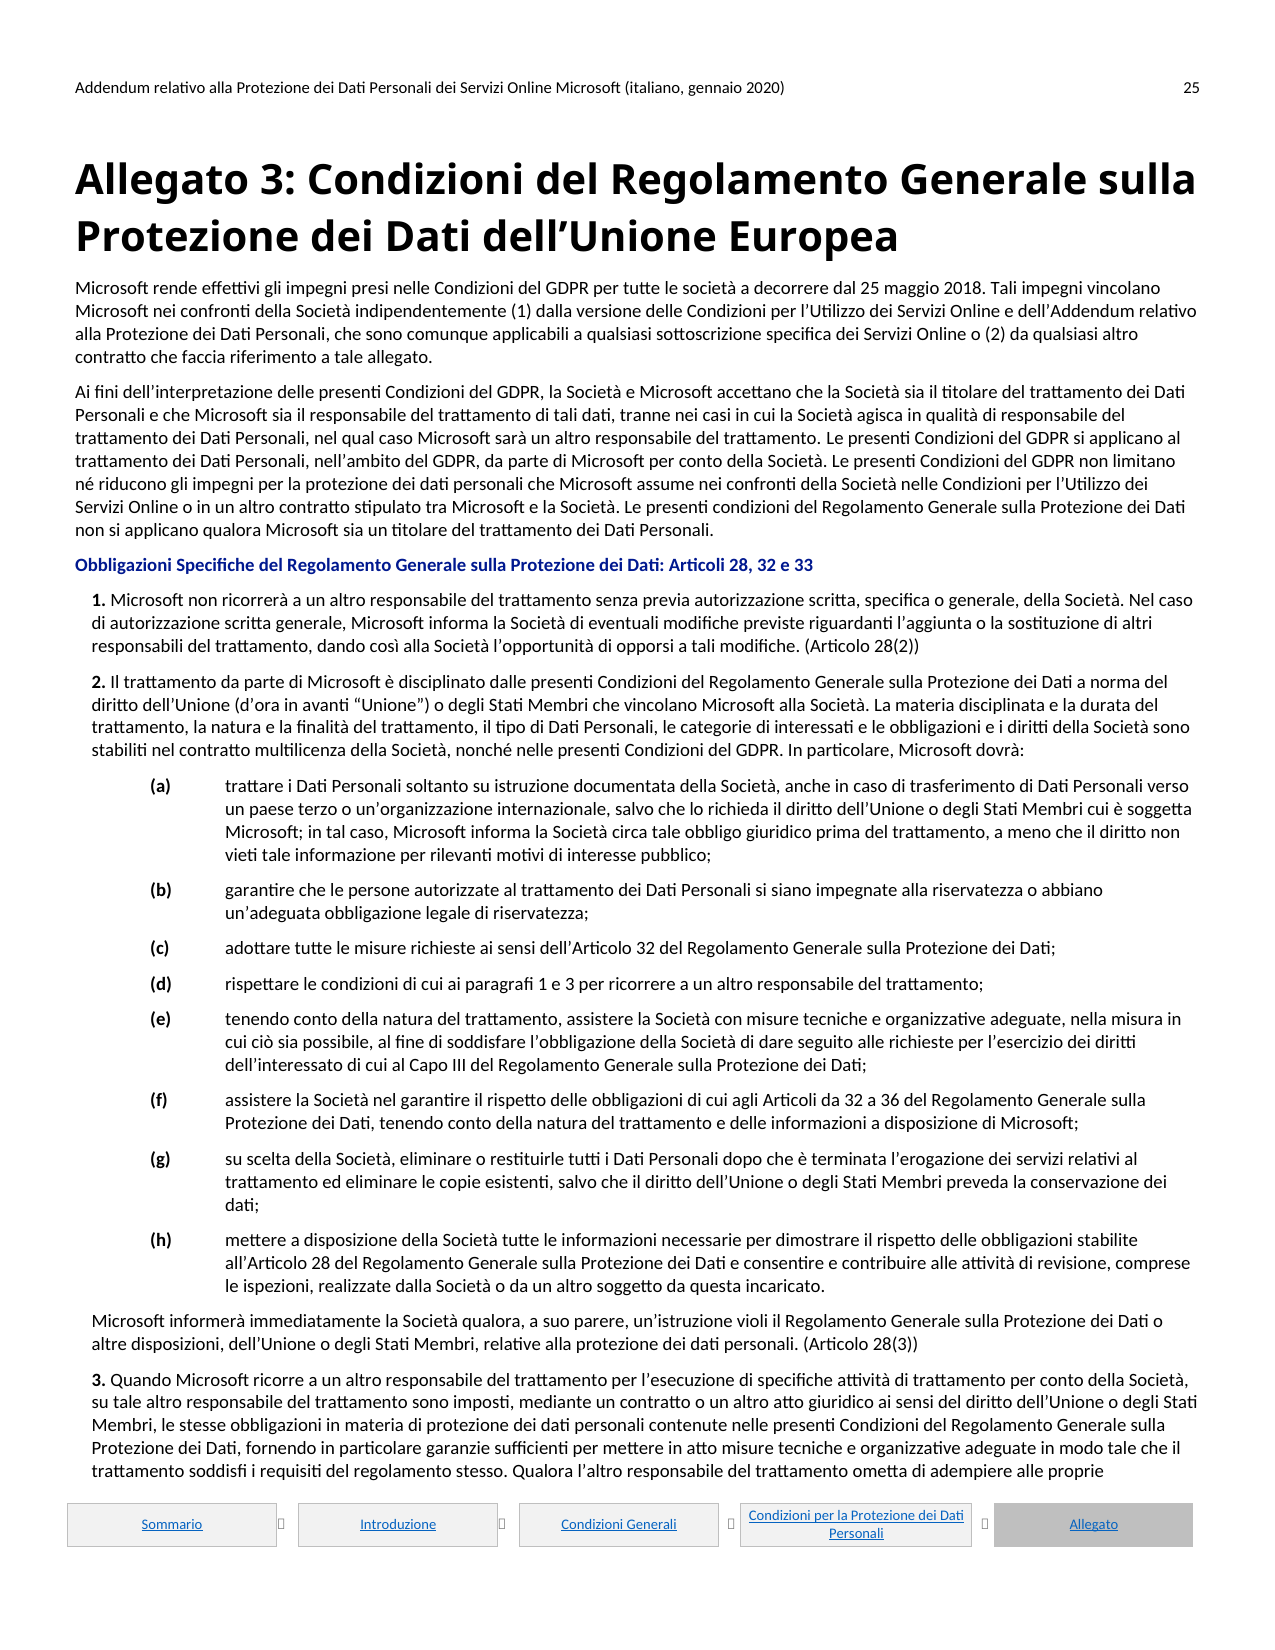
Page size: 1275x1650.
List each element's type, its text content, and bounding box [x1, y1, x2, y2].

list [91, 1368, 1200, 1482]
list Microsoft informerà immediatamente la Società qualora, a suo parere, un’istruzione violi il Regolamento Generale sulla Protezione dei Dati o altre disposizioni, dell’Unione o degli Stati Membri, relative alla protezione dei dati personali. (Articolo 28(3)) [91, 1309, 1200, 1355]
list 2. Il trattamento da parte di Microsoft è disciplinato dalle presenti Condizioni del Regolamento Generale sulla Protezione dei Dati a norma del diritto dell’Unione (d’ora in avanti “Unione”) o degli Stati Membri che vincolano Microsoft alla Società. La materia disciplinata e la durata del trattamento, la natura e la finalità del trattamento, il tipo di Dati Personali, le categorie di interessati e le obbligazioni e i diritti della Società sono stabiliti nel contratto multilicenza della Società, nonché nelle presenti Condizioni del GDPR. In particolare, Microsoft dovrà: [91, 670, 1200, 761]
list Obbligazioni Specifiche del Regolamento Generale sulla Protezione dei Dati: Articoli 28, 32 e 33 [75, 553, 1200, 576]
subtitle Allegato 3: Condizioni del Regolamento Generale sulla Protezione dei Dati dell’Unione Europea [75, 150, 1200, 263]
list (h) mettere a disposizione della Società tutte le informazioni necessarie per dimostrare il rispetto delle obbligazioni stabilite all’Articolo 28 del Regolamento Generale sulla Protezione dei Dati e consentire e contribuire alle attività di revisione, comprese le ispezioni, realizzate dalla Società o da un altro soggetto da questa incaricato. [150, 1228, 1200, 1297]
list (f) assistere la Società nel garantire il rispetto delle obbligazioni di cui agli Articoli da 32 a 36 del Regolamento Generale sulla Protezione dei Dati, tenendo conto della natura del trattamento e delle informazioni a disposizione di Microsoft; [150, 1088, 1200, 1134]
list (e) tenendo conto della natura del trattamento, assistere la Società con misure tecniche e organizzative adeguate, nella misura in cui ciò sia possibile, al fine di soddisfare l’obbligazione della Società di dare seguito alle richieste per l’esercizio dei diritti dell’interessato di cui al Capo III del Regolamento Generale sulla Protezione dei Dati; [150, 1007, 1200, 1076]
list (c) adottare tutte le misure richieste ai sensi dell’Articolo 32 del Regolamento Generale sulla Protezione dei Dati; [150, 936, 1200, 959]
list (a) trattare i Dati Personali soltanto su istruzione documentata della Società, anche in caso di trasferimento di Dati Personali verso un paese terzo o un’organizzazione internazionale, salvo che lo richieda il diritto dell’Unione o degli Stati Membri cui è soggetta Microsoft; in tal caso, Microsoft informa la Società circa tale obbligo giuridico prima del trattamento, a meno che il diritto non vieti tale informazione per rilevanti motivi di interesse pubblico; [150, 774, 1200, 866]
list (g) su scelta della Società, eliminare o restituirle tutti i Dati Personali dopo che è terminata l’erogazione dei servizi relativi al trattamento ed eliminare le copie esistenti, salvo che il diritto dell’Unione o degli Stati Membri preveda la conservazione dei dati; [150, 1147, 1200, 1216]
list (b) garantire che le persone autorizzate al trattamento dei Dati Personali si siano impegnate alla riservatezza o abbiano un’adeguata obbligazione legale di riservatezza; [150, 878, 1200, 924]
list (d) rispettare le condizioni di cui ai paragrafi 1 e 3 per ricorrere a un altro responsabile del trattamento; [150, 972, 1200, 995]
list Microsoft rende effettivi gli impegni presi nelle Condizioni del GDPR per tutte le società a decorrere dal 25 maggio 2018. Tali impegni vincolano Microsoft nei confronti della Società indipendentemente (1) dalla versione delle Condizioni per l’Utilizzo dei Servizi Online e dell’Addendum relativo alla Protezione dei Dati Personali, che sono comunque applicabili a qualsiasi sottoscrizione specifica dei Servizi Online o (2) da qualsiasi altro contratto che faccia riferimento a tale allegato. [75, 276, 1200, 368]
list Ai fini dell’interpretazione delle presenti Condizioni del GDPR, la Società e Microsoft accettano che la Società sia il titolare del trattamento dei Dati Personali e che Microsoft sia il responsabile del trattamento di tali dati, tranne nei casi in cui la Società agisca in qualità di responsabile del trattamento dei Dati Personali, nel qual caso Microsoft sarà un altro responsabile del trattamento. Le presenti Condizioni del GDPR si applicano al trattamento dei Dati Personali, nell’ambito del GDPR, da parte di Microsoft per conto della Società. Le presenti Condizioni del GDPR non limitano né riducono gli impegni per la protezione dei dati personali che Microsoft assume nei confronti della Società nelle Condizioni per l’Utilizzo dei Servizi Online o in un altro contratto stipulato tra Microsoft e la Società. Le presenti condizioni del Regolamento Generale sulla Protezione dei Dati non si applicano qualora Microsoft sia un titolare del trattamento dei Dati Personali. [75, 380, 1200, 541]
list 1. Microsoft non ricorrerà a un altro responsabile del trattamento senza previa autorizzazione scritta, specifica o generale, della Società. Nel caso di autorizzazione scritta generale, Microsoft informa la Società di eventuali modifiche previste riguardanti l’aggiunta o la sostituzione di altri responsabili del trattamento, dando così alla Società l’opportunità di opporsi a tali modifiche. (Articolo 28(2)) [91, 588, 1200, 657]
